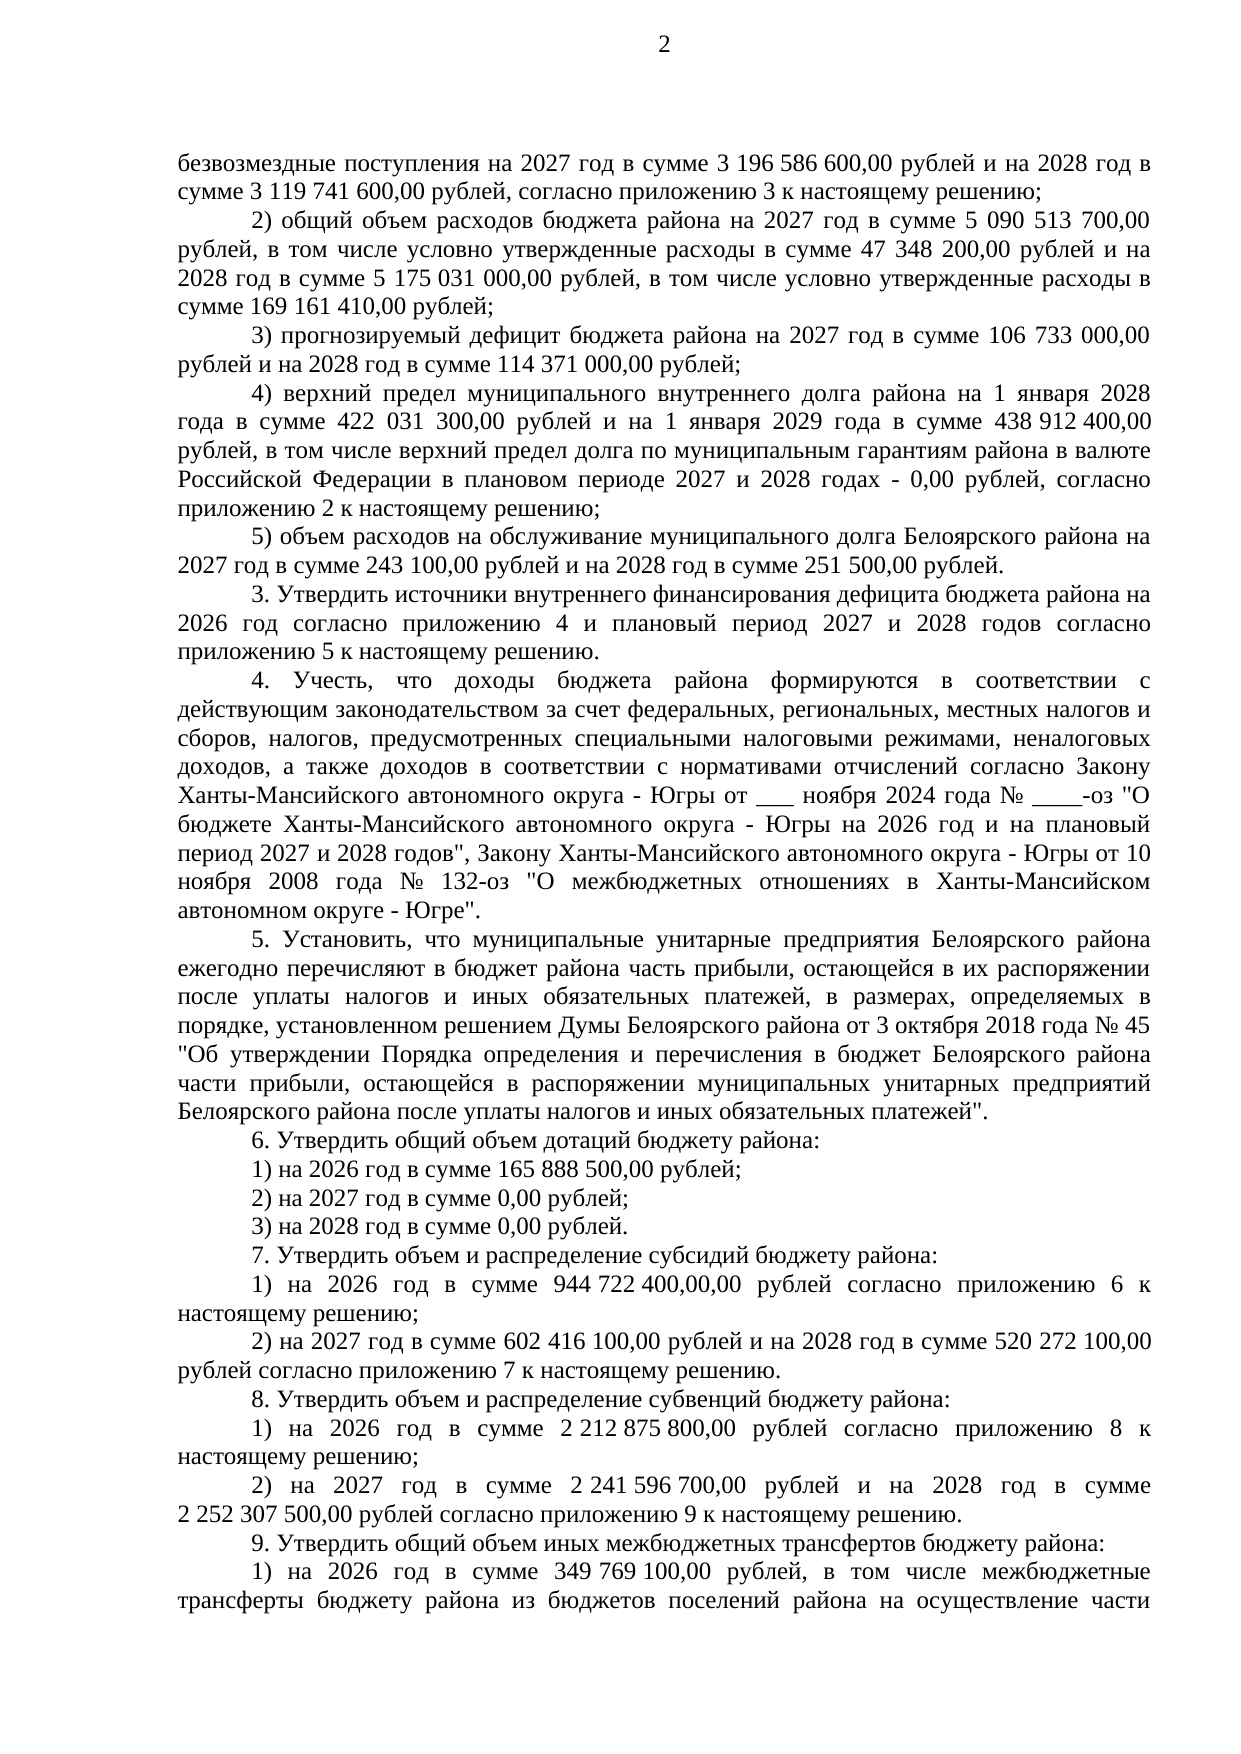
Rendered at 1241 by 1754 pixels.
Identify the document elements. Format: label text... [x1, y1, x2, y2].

text 2) на 2027 год в сумме 602 416 100,00 рублей и на 2028 год в сумме 520 272 100,00 рублей согласно приложению 7 к настоящему решению. [177, 1326, 1152, 1384]
text 4) верхний предел муниципального внутреннего долга района на 1 января 2028 года в сумме 422 031 300,00 рублей и на 1 января 2029 года в сумме 438 912 400,00 рублей, в том числе верхний предел долга по муниципальным гарантиям района в валюте Российской Федерации в плановом периоде 2027 и 2028 годах - 0,00 рублей, согласно приложению 2 к настоящему решению; [177, 378, 1152, 521]
text 1) на 2026 год в сумме 944 722 400,00,00 рублей согласно приложению 6 к настоящему решению; [177, 1269, 1152, 1326]
text 4. Учесть, что доходы бюджета района формируются в соответствии с действующим законодательством за счет федеральных, региональных, местных налогов и сборов, налогов, предусмотренных специальными налоговыми режимами, неналоговых доходов, а также доходов в соответствии с нормативами отчислений согласно Закону Ханты-Мансийского автономного округа - Югры от ___ ноября 2024 года № ____-оз "О бюджете Ханты-Мансийского автономного округа - Югры на 2026 год и на плановый период 2027 и 2028 годов", Закону Ханты-Мансийского автономного округа - Югры от 10 ноября 2008 года № 132-оз "О межбюджетных отношениях в Ханты-Мансийском автономном округе - Югре". [177, 665, 1152, 924]
text 6. Утвердить общий объем дотаций бюджету района: [177, 1125, 1152, 1154]
text 2) общий объем расходов бюджета района на 2027 год в сумме 5 090 513 700,00 рублей, в том числе условно утвержденные расходы в сумме 47 348 200,00 рублей и на 2028 год в сумме 5 175 031 000,00 рублей, в том числе условно утвержденные расходы в сумме 169 161 410,00 рублей; [177, 205, 1152, 320]
text 8. Утвердить объем и распределение субвенций бюджету района: [177, 1384, 1152, 1413]
text 3. Утвердить источники внутреннего финансирования дефицита бюджета района на 2026 год согласно приложению 4 и плановый период 2027 и 2028 годов согласно приложению 5 к настоящему решению. [177, 579, 1152, 665]
text 5. Установить, что муниципальные унитарные предприятия Белоярского района ежегодно перечисляют в бюджет района часть прибыли, остающейся в их распоряжении после уплаты налогов и иных обязательных платежей, в размерах, определяемых в порядке, установленном решением Думы Белоярского района от 3 октября 2018 года № 45 "Об утверждении Порядка определения и перечисления в бюджет Белоярского района части прибыли, остающейся в распоряжении муниципальных унитарных предприятий Белоярского района после уплаты налогов и иных обязательных платежей". [177, 924, 1152, 1125]
text 1) на 2026 год в сумме 165 888 500,00 рублей; [177, 1154, 1152, 1183]
text 3) на 2028 год в сумме 0,00 рублей. [177, 1211, 1152, 1240]
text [177, 1556, 1152, 1614]
text 5) объем расходов на обслуживание муниципального долга Белоярского района на 2027 год в сумме 243 100,00 рублей и на 2028 год в сумме 251 500,00 рублей. [177, 521, 1152, 579]
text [177, 148, 1152, 205]
text 2) на 2027 год в сумме 0,00 рублей; [177, 1183, 1152, 1211]
text 3) прогнозируемый дефицит бюджета района на 2027 год в сумме 106 733 000,00 рублей и на 2028 год в сумме 114 371 000,00 рублей; [177, 320, 1152, 378]
text 2) на 2027 год в сумме 2 241 596 700,00 рублей и на 2028 год в сумме 2 252 307 500,00 рублей согласно приложению 9 к настоящему решению. [177, 1470, 1152, 1528]
text 7. Утвердить объем и распределение субсидий бюджету района: [177, 1240, 1152, 1269]
text 9. Утвердить общий объем иных межбюджетных трансфертов бюджету района: [177, 1528, 1152, 1556]
text 1) на 2026 год в сумме 2 212 875 800,00 рублей согласно приложению 8 к настоящему решению; [177, 1413, 1152, 1470]
